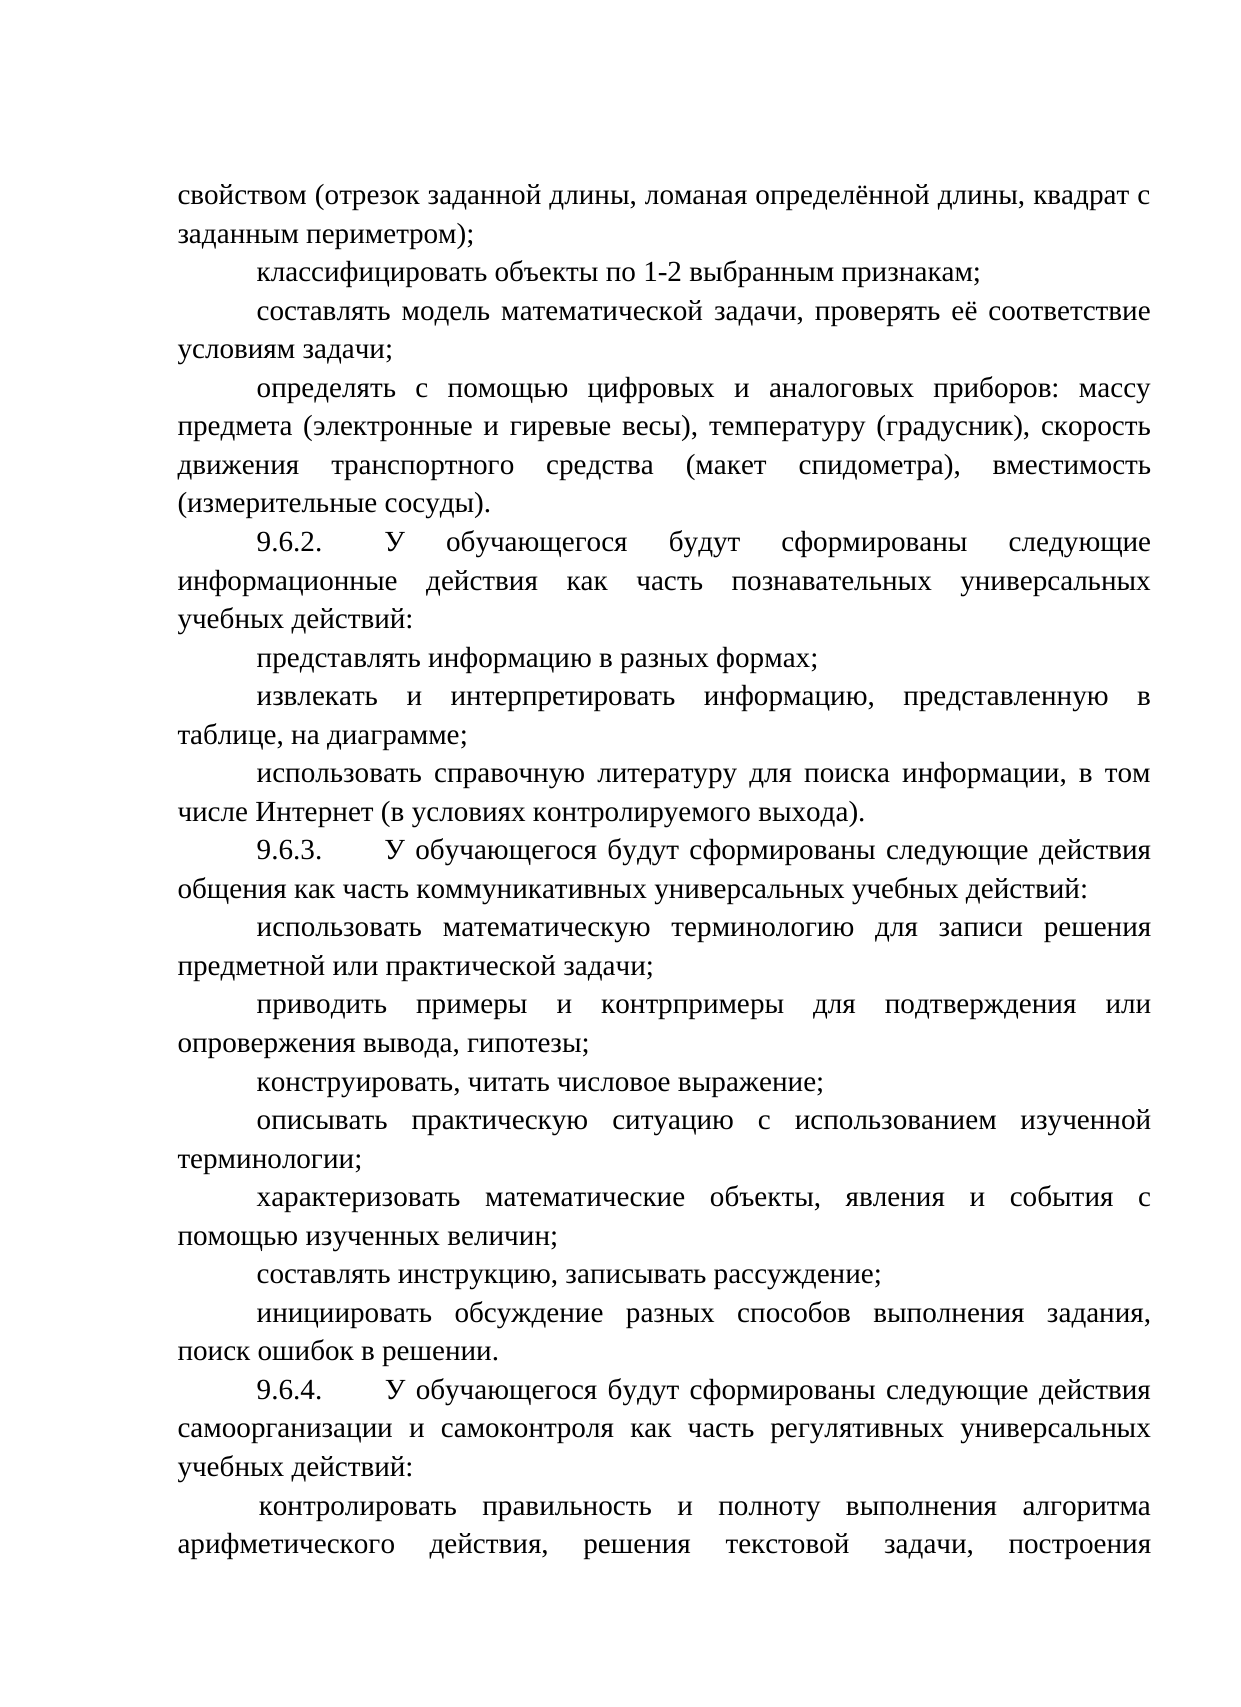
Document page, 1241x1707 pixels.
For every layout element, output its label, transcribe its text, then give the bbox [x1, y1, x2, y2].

text использовать справочную литературу для поиска информации, в том числе Интернет (в условиях контролируемого выхода). [177, 755, 1152, 827]
list У обучающегося будут сформированы следующие информационные действия как часть познавательных универсальных учебных действий: [177, 524, 1152, 635]
text составлять модель математической задачи, проверять её соответствие условиям задачи; [177, 293, 1152, 365]
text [177, 177, 1152, 249]
text характеризовать математические объекты, явления и события с помощью изученных величин; [177, 1179, 1152, 1251]
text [177, 1488, 1152, 1560]
text составлять инструкцию, записывать рассуждение; [177, 1256, 1152, 1290]
text приводить примеры и контрпримеры для подтверждения или опровержения вывода, гипотезы; [177, 987, 1152, 1059]
text инициировать обсуждение разных способов выполнения задания, поиск ошибок в решении. [177, 1295, 1152, 1367]
text использовать математическую терминологию для записи решения предметной или практической задачи; [177, 909, 1152, 982]
list У обучающегося будут сформированы следующие действия общения как часть коммуникативных универсальных учебных действий: [177, 832, 1152, 904]
text классифицировать объекты по 1-2 выбранным признакам; [177, 254, 1152, 288]
text извлекать и интерпретировать информацию, представленную в таблице, на диаграмме; [177, 678, 1152, 750]
list У обучающегося будут сформированы следующие действия самоорганизации и самоконтроля как часть регулятивных универсальных учебных действий: [177, 1372, 1152, 1483]
text конструировать, читать числовое выражение; [177, 1064, 1152, 1097]
text описывать практическую ситуацию с использованием изученной терминологии; [177, 1102, 1152, 1174]
text представлять информацию в разных формах; [177, 640, 1152, 673]
text определять с помощью цифровых и аналоговых приборов: массу предмета (электронные и гиревые весы), температуру (градусник), скорость движения транспортного средства (макет спидометра), вместимость (измерительные сосуды). [177, 370, 1152, 519]
